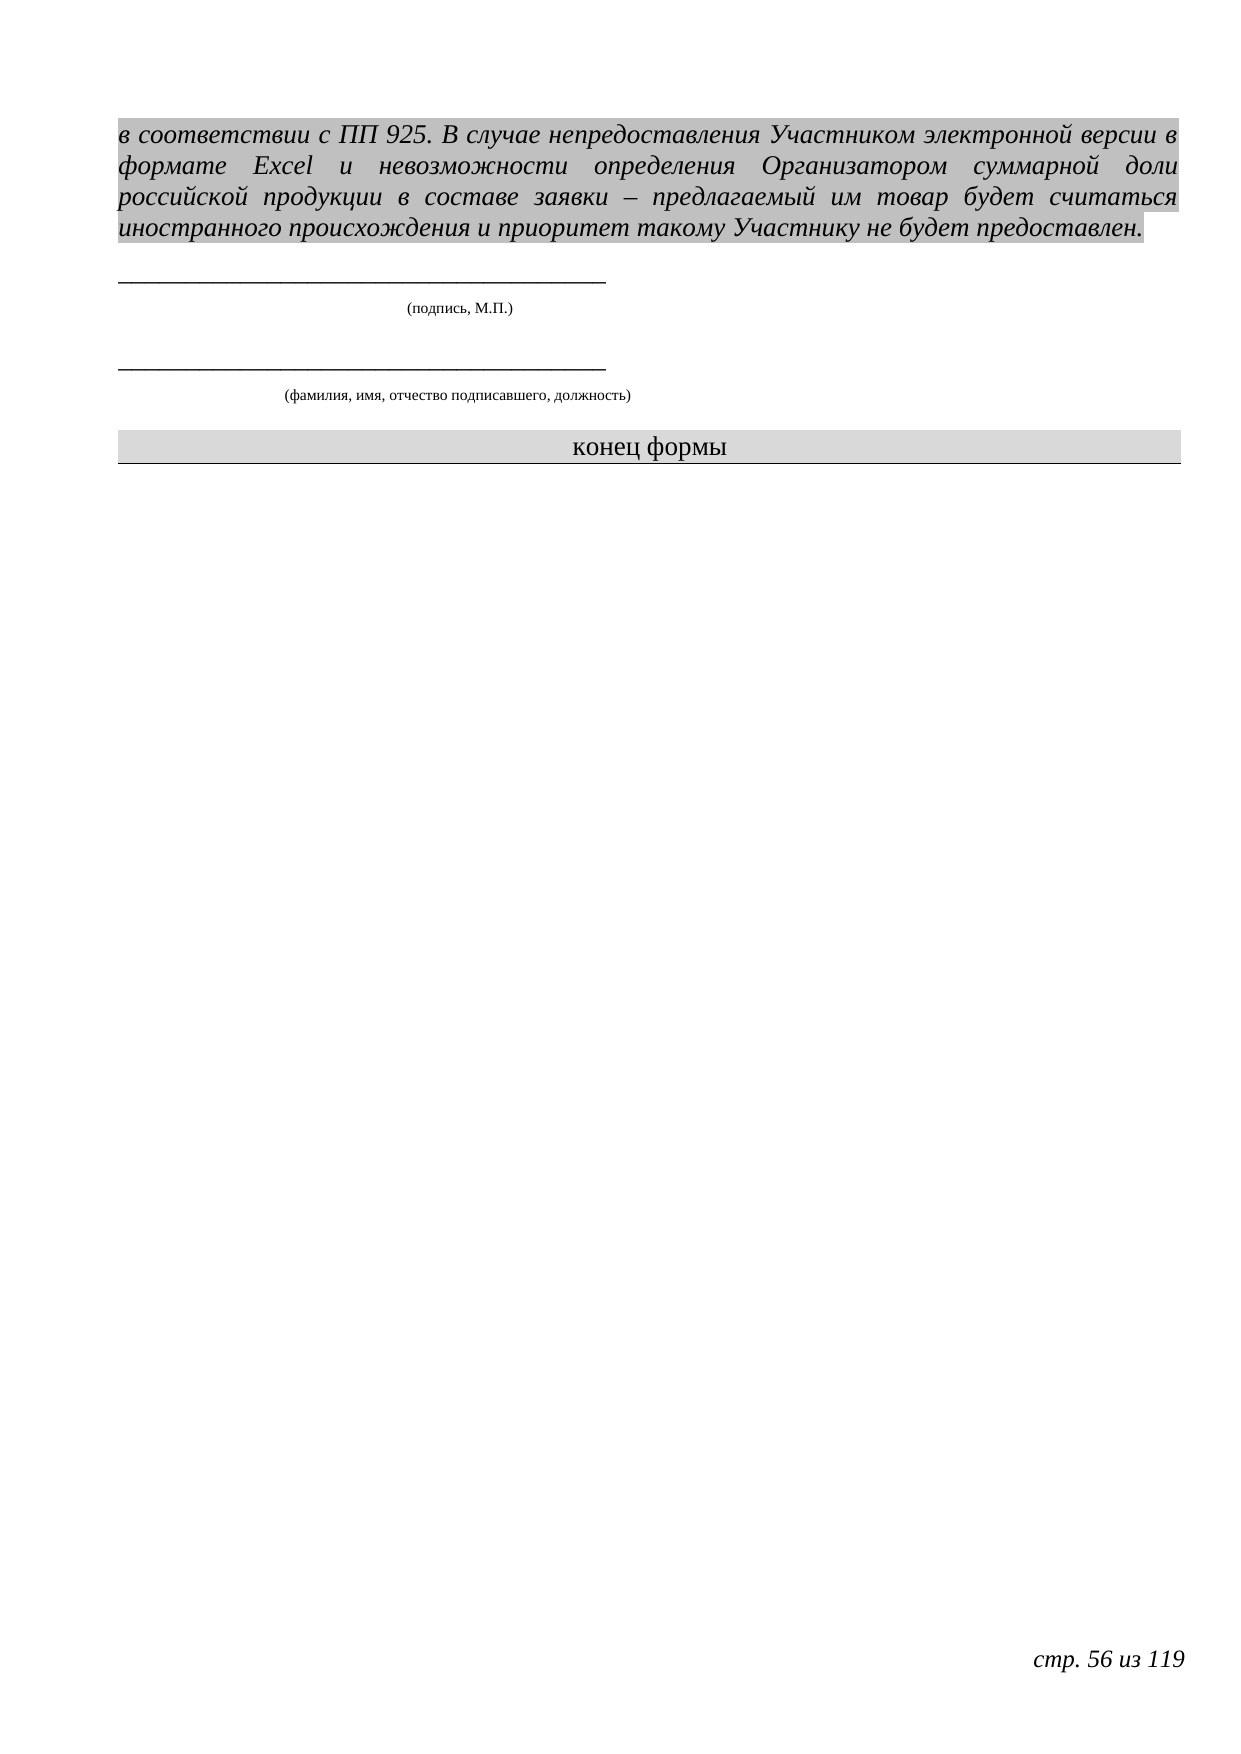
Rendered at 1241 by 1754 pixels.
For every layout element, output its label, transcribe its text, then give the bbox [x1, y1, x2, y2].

text ____________________________________ [118, 255, 1181, 286]
text конец формы [118, 430, 1181, 463]
text (фамилия, имя, отчество подписавшего, должность) [118, 386, 797, 417]
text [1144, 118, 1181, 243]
text ____________________________________ [118, 342, 1181, 374]
text (подпись, М.П.) [118, 299, 797, 330]
